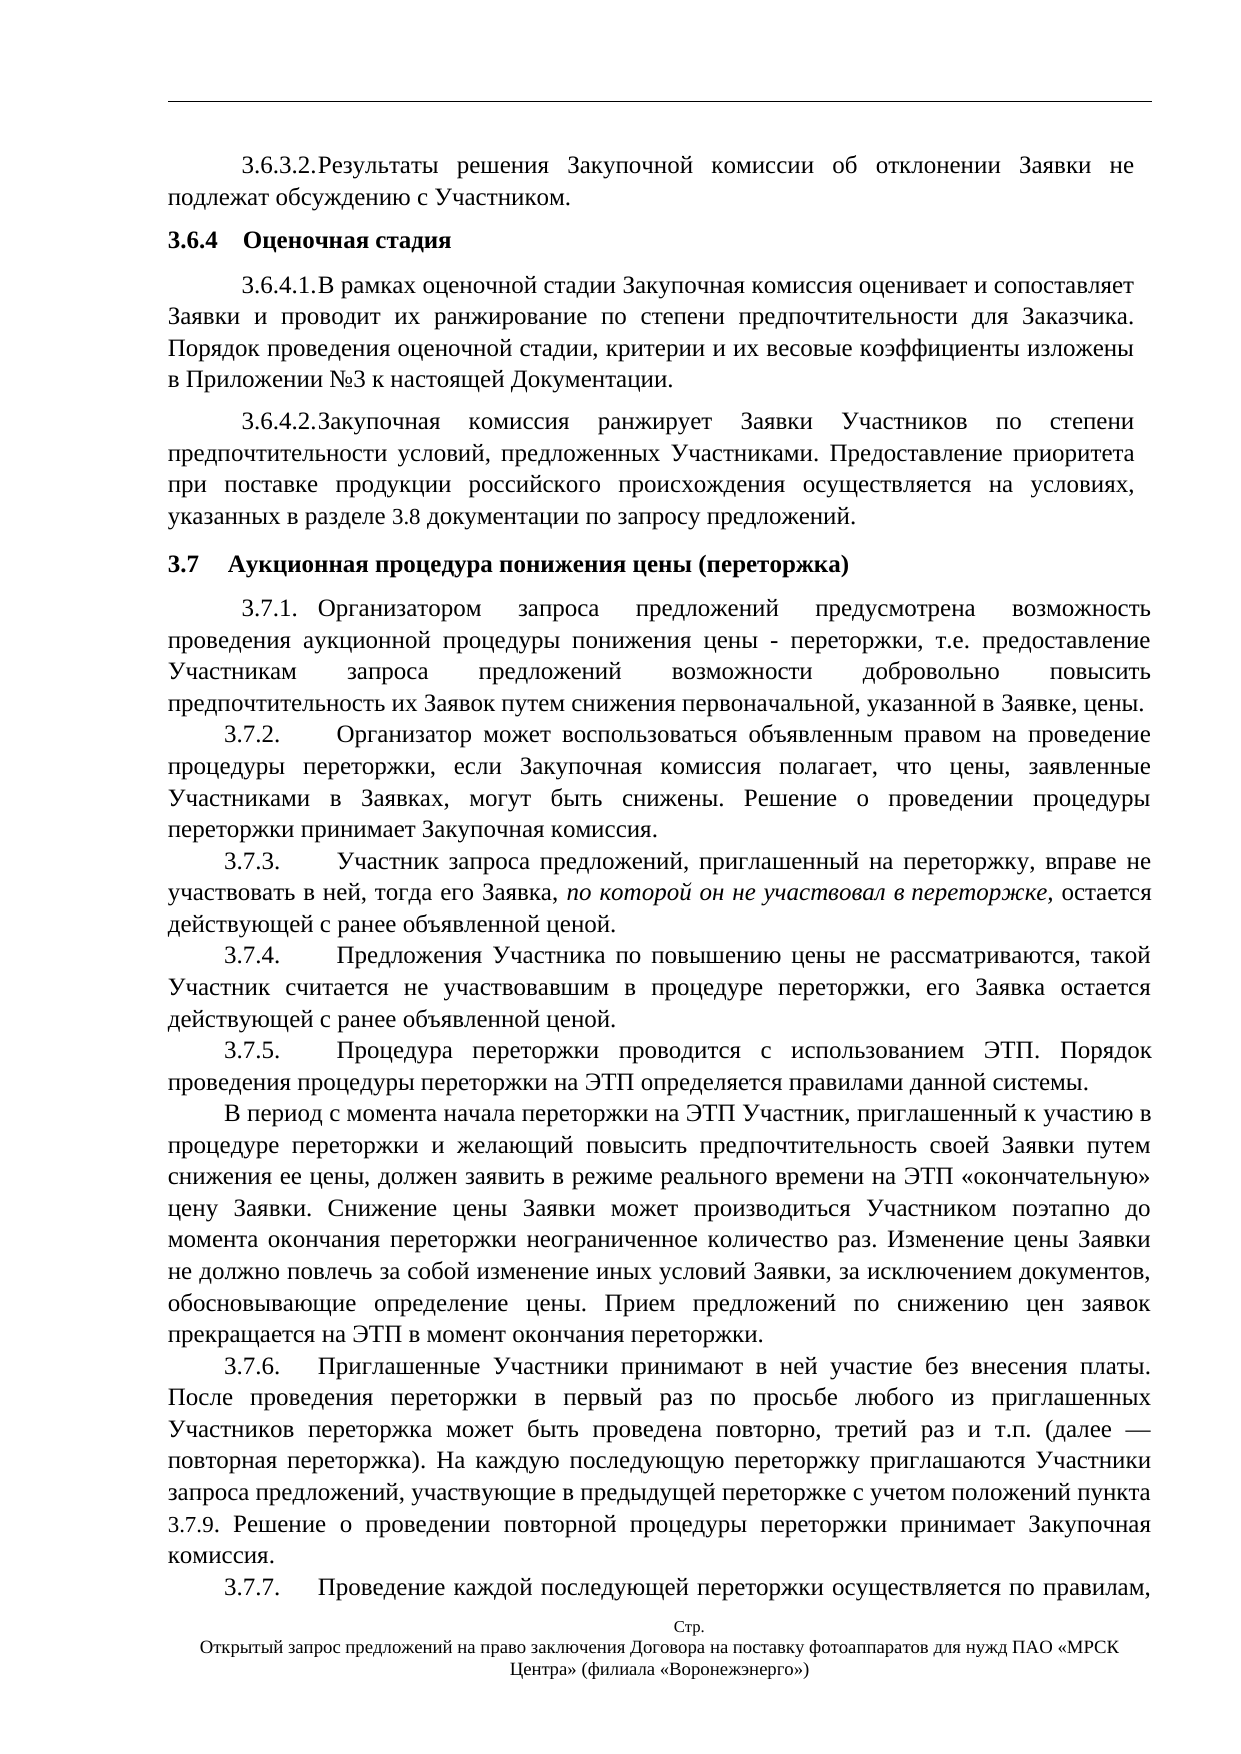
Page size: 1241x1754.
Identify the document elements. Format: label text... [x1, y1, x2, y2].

subtitle Оценочная стадия [168, 226, 1152, 254]
list Закупочная комиссия ранжирует Заявки Участников по степени предпочтительности условий, предложенных Участниками. Предоставление приоритета при поставке продукции российского происхождения осуществляется на условиях, указанных в разделе 3.8 документации по запросу предложений. [168, 406, 1135, 530]
subtitle Аукционная процедура понижения цены (переторжка) [168, 549, 1152, 578]
text В период с момента начала переторжки на ЭТП Участник, приглашенный к участию в процедуре переторжки и желающий повысить предпочтительность своей Заявки путем снижения ее цены, должен заявить в режиме реального времени на ЭТП «окончательную» цену Заявки. Снижение цены Заявки может производиться Участником поэтапно до момента окончания переторжки неограниченное количество раз. Изменение цены Заявки не должно повлечь за собой изменение иных условий Заявки, за исключением документов, обосновывающие определение цены. Прием предложений по снижению цен заявок прекращается на ЭТП в момент окончания переторжки. [168, 1098, 1152, 1348]
list Процедура переторжки проводится с использованием ЭТП. Порядок проведения процедуры переторжки на ЭТП определяется правилами данной системы. [168, 1035, 1152, 1096]
list Организатором запроса предложений предусмотрена возможность проведения аукционной процедуры понижения цены - переторжки, т.е. предоставление Участникам запроса предложений возможности добровольно повысить предпочтительность их Заявок путем снижения первоначальной, указанной в Заявке, цены. [168, 593, 1152, 717]
list Участник запроса предложений, приглашенный на переторжку, вправе не участвовать в ней, тогда его Заявка, по которой он не участвовал в переторжке, остается действующей с ранее объявленной ценой. [168, 846, 1152, 938]
list Организатор может воспользоваться объявленным правом на проведение процедуры переторжки, если Закупочная комиссия полагает, что цены, заявленные Участниками в Заявках, могут быть снижены. Решение о проведении процедуры переторжки принимает Закупочная комиссия. [168, 719, 1152, 843]
list В рамках оценочной стадии Закупочная комиссия оценивает и сопоставляет Заявки и проводит их ранжирование по степени предпочтительности для Заказчика. Порядок проведения оценочной стадии, критерии и их весовые коэффициенты изложены в Приложении №3 к настоящей Документации. [168, 270, 1135, 393]
list Приглашенные Участники принимают в ней участие без внесения платы. После проведения переторжки в первый раз по просьбе любого из приглашенных Участников переторжка может быть проведена повторно, третий раз и т.п. (далее — повторная переторжка). На каждую последующую переторжку приглашаются Участники запроса предложений, участвующие в предыдущей переторжке с учетом положений пункта 3.7.9. Решение о проведении повторной процедуры переторжки принимает Закупочная комиссия. [168, 1351, 1152, 1569]
list Предложения Участника по повышению цены не рассматриваются, такой Участник считается не участвовавшим в процедуре переторжки, его Заявка остается действующей с ранее объявленной ценой. [168, 941, 1152, 1032]
list Результаты решения Закупочной комиссии об отклонении Заявки не подлежат обсуждению с Участником. [168, 150, 1135, 210]
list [168, 1572, 1152, 1601]
